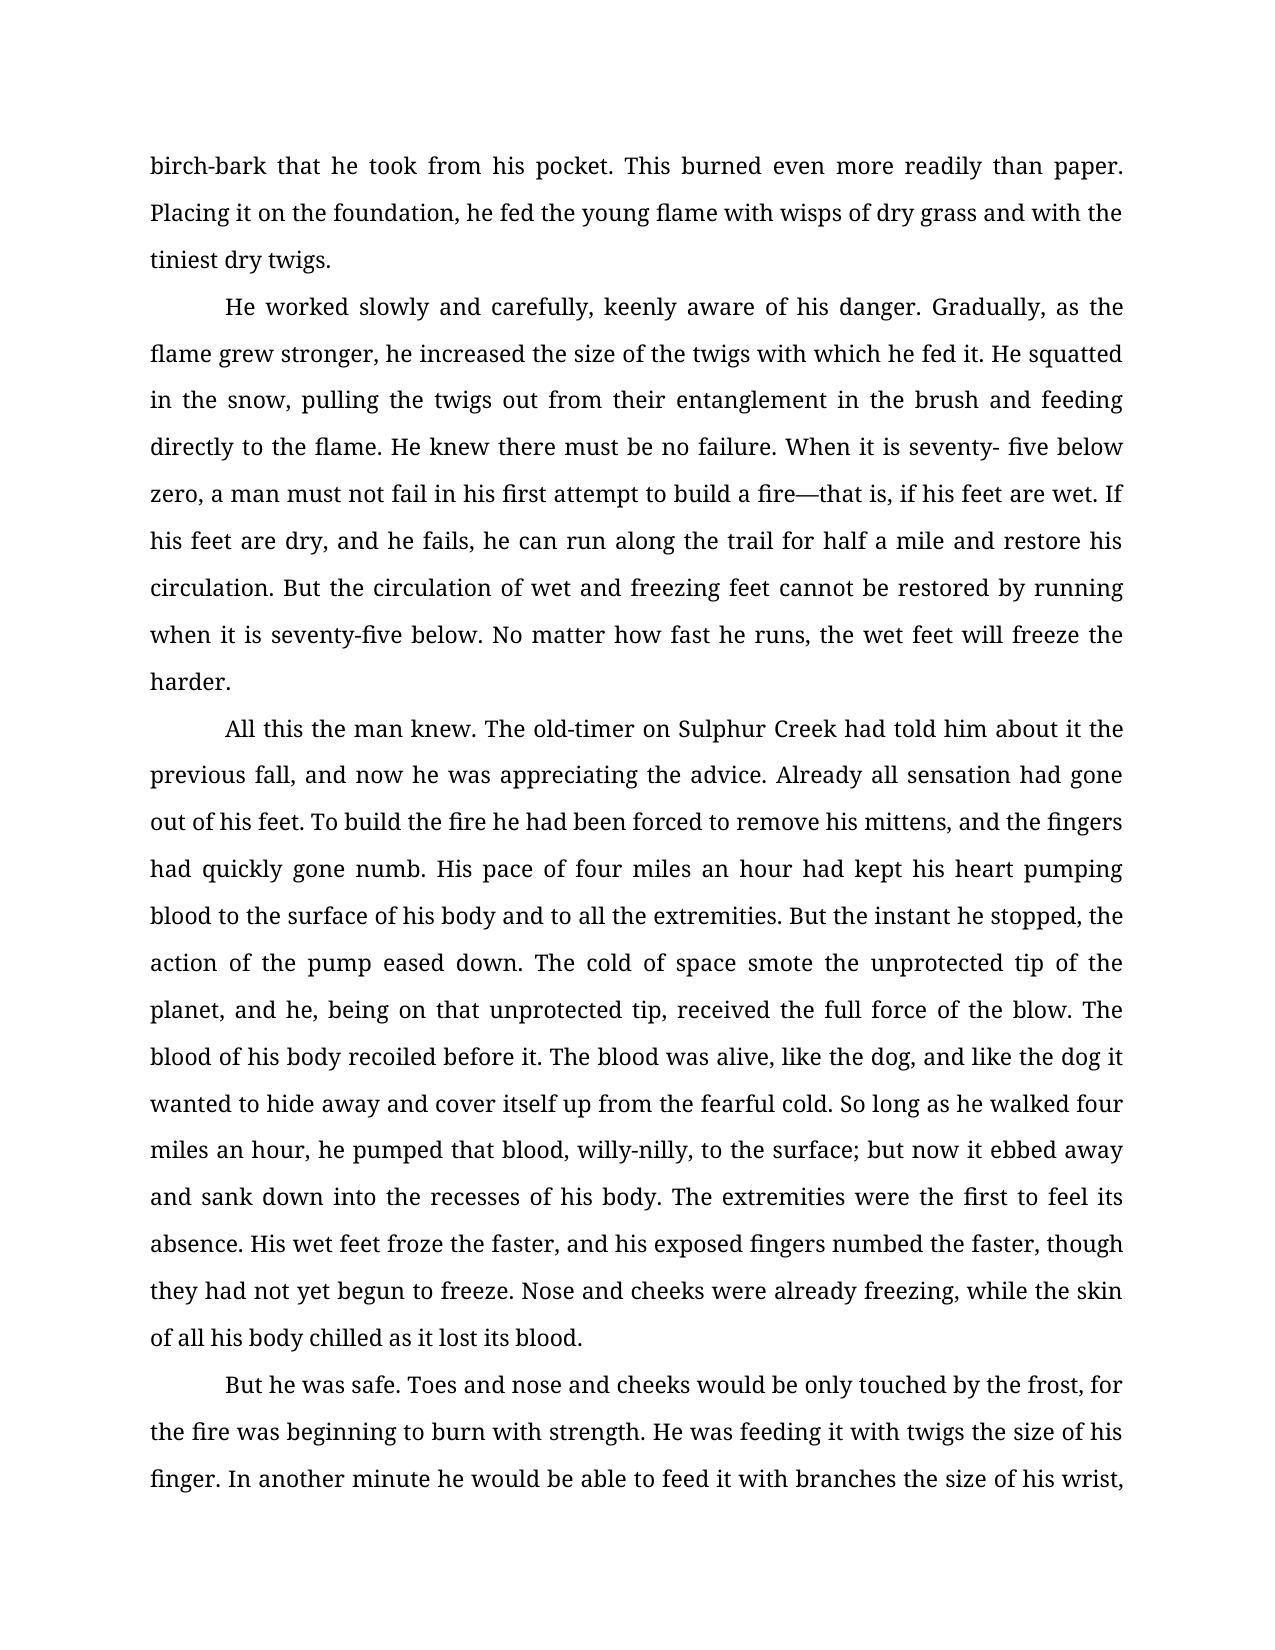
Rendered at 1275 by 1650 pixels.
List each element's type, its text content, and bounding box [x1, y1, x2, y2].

text All this the man knew. The old-timer on Sulphur Creek had told him about it the previous fall, and now he was appreciating the advice. Already all sensation had gone out of his feet. To build the fire he had been forced to remove his mittens, and the fingers had quickly gone numb. His pace of four miles an hour had kept his heart pumping blood to the surface of his body and to all the extremities. But the instant he stopped, the action of the pump eased down. The cold of space smote the unprotected tip of the planet, and he, being on that unprotected tip, received the full force of the blow. The blood of his body recoiled before it. The blood was alive, like the dog, and like the dog it wanted to hide away and cover itself up from the fearful cold. So long as he walked four miles an hour, he pumped that blood, willy-nilly, to the surface; but now it ebbed away and sank down into the recesses of his body. The extremities were the first to feel its absence. His wet feet froze the faster, and his exposed fingers numbed the faster, though they had not yet begun to freeze. Nose and cheeks were already freezing, while the skin of all his body chilled as it lost its blood. [150, 712, 1125, 1353]
text He worked slowly and carefully, keenly aware of his danger. Gradually, as the flame grew stronger, he increased the size of the twigs with which he fed it. He squatted in the snow, pulling the twigs out from their entanglement in the brush and feeding directly to the flame. He knew there must be no failure. When it is seventy- five below zero, a man must not fail in his first attempt to build a fire—that is, if his feet are wet. If his feet are dry, and he fails, he can run along the trail for half a mile and restore his circulation. But the circulation of wet and freezing feet cannot be restored by running when it is seventy-five below. No matter how fast he runs, the wet feet will freeze the harder. [150, 291, 1125, 697]
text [150, 150, 1125, 275]
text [150, 1369, 1125, 1494]
